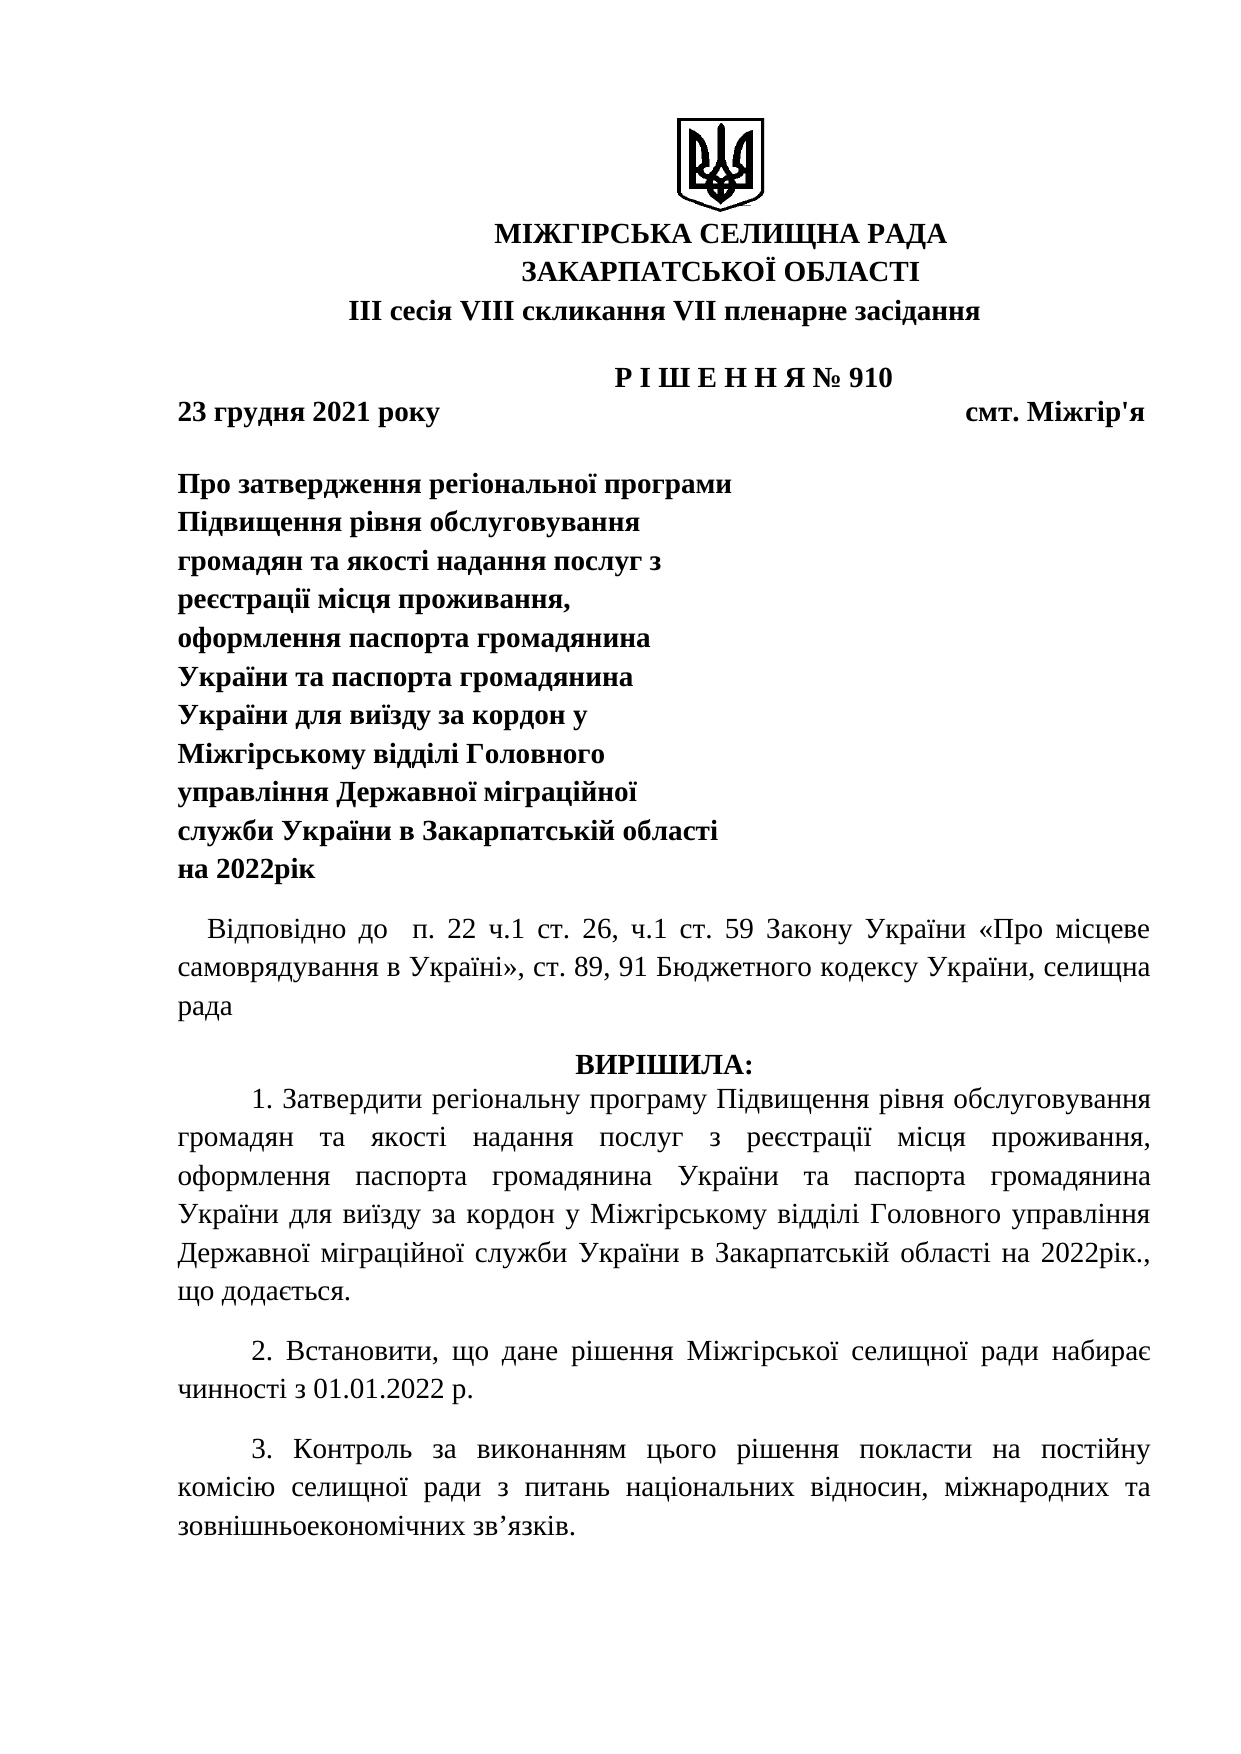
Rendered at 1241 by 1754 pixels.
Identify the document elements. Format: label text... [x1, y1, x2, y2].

text 2. Встановити, що дане рішення Міжгірської селищної ради набирає чинності з 01.01.2022 р. [177, 1333, 1152, 1405]
text Відповідно до п. 22 ч.1 ст. 26, ч.1 ст. 59 Закону України «Про місцеве самоврядування в Україні», ст. 89, 91 Бюджетного кодексу України, селищна рада [177, 911, 1152, 1021]
text 3. Контроль за виконанням цього рішення покласти на постійну комісію селищної ради з питань національних відносин, міжнародних та зовнішньоекономічних зв’язків. [177, 1431, 1152, 1541]
text ВИРІШИЛА: [177, 1047, 1152, 1081]
text 1. Затвердити регіональну програму Підвищення рівня обслуговування громадян та якості надання послуг з реєстрації місця проживання, оформлення паспорта громадянина України та паспорта громадянина України для виїзду за кордон у Міжгірському відділі Головного управління Державної міграційної служби України в Закарпатській області на 2022рік., що додається. [177, 1081, 1152, 1307]
picture [677, 118, 765, 212]
text Про затвердження регіональної програми Підвищення рівня обслуговування громадян та якості надання послуг з реєстрації місця проживання, оформлення паспорта громадянина України та паспорта громадянина України для виїзду за кордон у Міжгірському відділі Головного управління Державної міграційної служби України в Закарпатській області на 2022рік [177, 466, 738, 885]
text МІЖГІРСЬКА СЕЛИЩНА РАДА [177, 216, 1152, 249]
text 23 грудня 2021 року смт. Міжгір'я [177, 394, 1152, 427]
text ЗАКАРПАТСЬКОЇ ОБЛАСТІ [177, 254, 1152, 288]
text III сесія VIII скликання VII пленарне засідання [177, 293, 1152, 327]
text Р І Ш Е Н Н Я № 910 [237, 360, 1152, 394]
